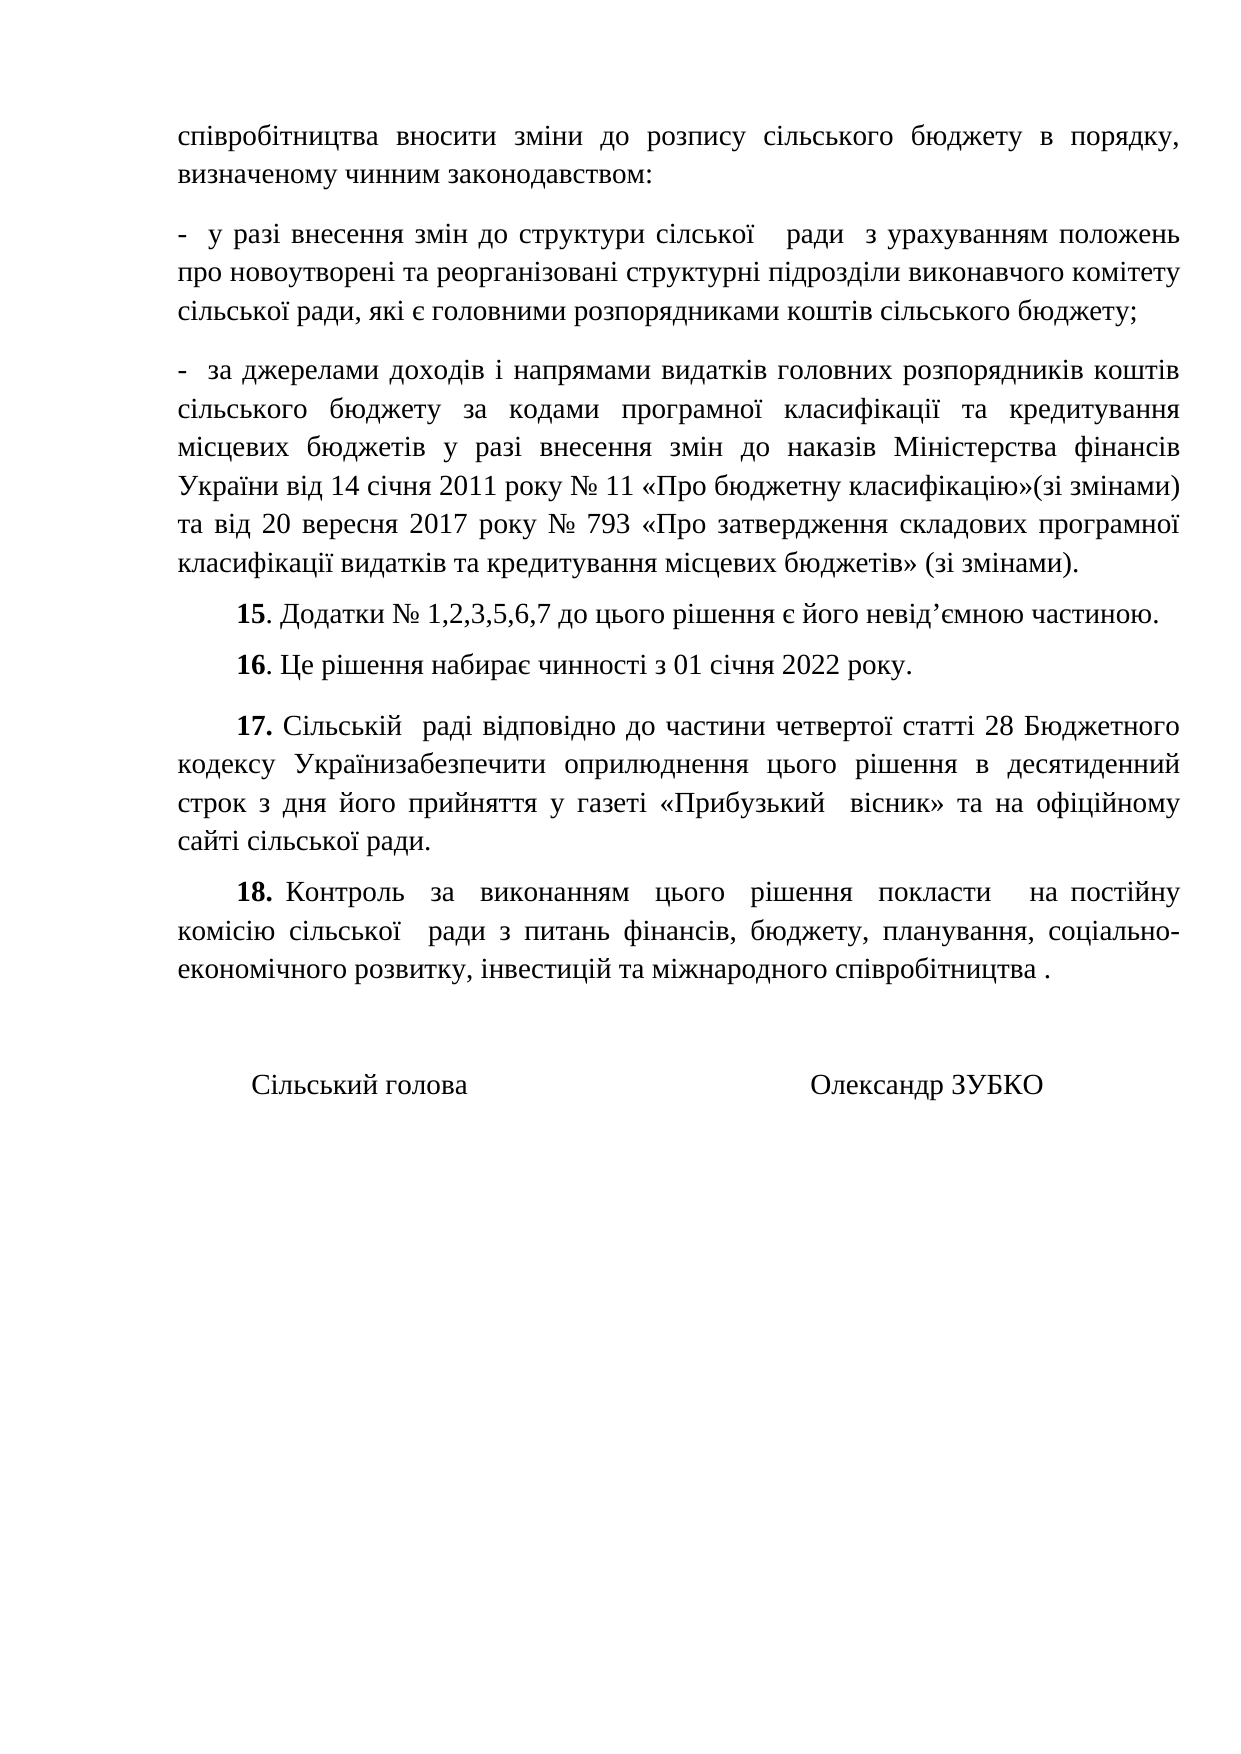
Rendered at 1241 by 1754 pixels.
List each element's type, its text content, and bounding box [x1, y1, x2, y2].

text 16. Це рішення набирає чинності з 01 січня 2022 року. [177, 647, 1181, 681]
text 15. Додатки № 1,2,3,5,6,7 до цього рішення є його невід’ємною частиною. [177, 596, 1181, 630]
text 18. Контроль за виконанням цього рішення покласти на постійну комісію сільської ради з питань фінансів, бюджету, планування, соціально- економічного розвитку, інвестицій та міжнародного співробітництва . [177, 874, 1181, 985]
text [177, 118, 1181, 190]
text 17. Сільській раді відповідно до частини четвертої статті 28 Бюджетного кодексу Українизабезпечити оприлюднення цього рішення в десятиденний строк з дня його прийняття у газеті «Прибузький вісник» та на офіційному сайті сільської ради. [177, 708, 1181, 857]
text Сільський голова Олександр ЗУБКО [177, 1067, 1181, 1101]
text - за джерелами доходів і напрямами видатків головних розпорядників коштів сільського бюджету за кодами програмної класифікації та кредитування місцевих бюджетів у разі внесення змін до наказів Міністерства фінансів України від 14 січня 2011 року № 11 «Про бюджетну класифікацію»(зі змінами) та від 20 вересня 2017 року № 793 «Про затвердження складових програмної класифікації видатків та кредитування місцевих бюджетів» (зі змінами). [177, 352, 1181, 579]
text - у разі внесення змін до структури сілської ради з урахуванням положень про новоутворені та реорганізовані структурні підрозділи виконавчого комітету сільської ради, які є головними розпорядниками коштів сільського бюджету; [177, 216, 1181, 327]
